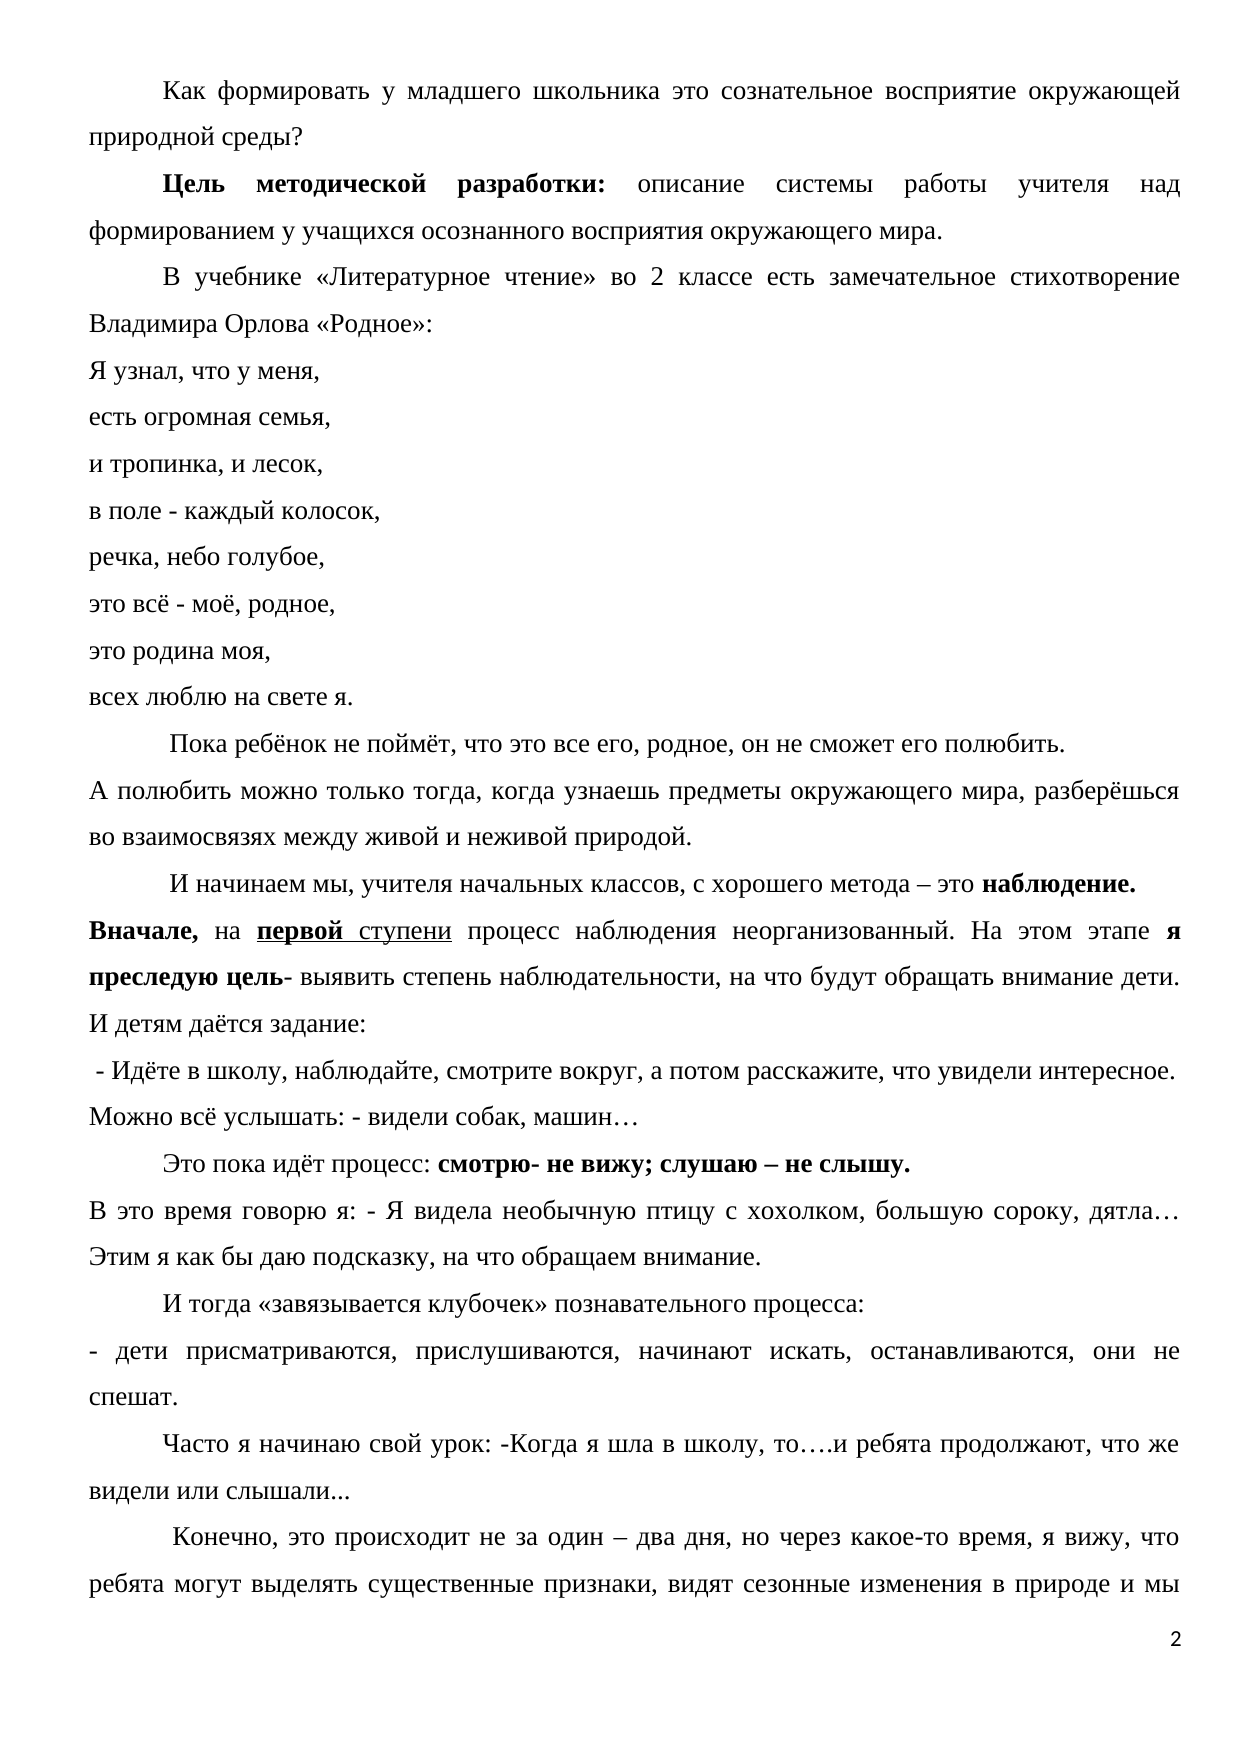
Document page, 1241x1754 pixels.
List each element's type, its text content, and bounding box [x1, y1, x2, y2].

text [89, 1521, 1181, 1598]
text Я узнал, что у меня, [89, 354, 1181, 385]
text Как формировать у младшего школьника это сознательное восприятие окружающей природной среды? [89, 74, 1181, 152]
text - дети присматриваются, прислушиваются, начинают искать, останавливаются, они не спешат. [89, 1334, 1181, 1412]
text Вначале, на первой ступени процесс наблюдения неорганизованный. На этом этапе я преследую цель- выявить степень наблюдательности, на что будут обращать внимание дети. И детям даётся задание: [89, 914, 1181, 1038]
text Это пока идёт процесс: смотрю- не вижу; слушаю – не слышу. [89, 1147, 1181, 1178]
text Можно всё услышать: - видели собак, машин… [89, 1101, 1181, 1132]
text Цель методической разработки: описание системы работы учителя над формированием у учащихся осознанного восприятия окружающего мира. [89, 167, 1181, 245]
text И тогда «завязывается клубочек» познавательного процесса: [89, 1287, 1181, 1318]
text Пока ребёнок не поймёт, что это все его, родное, он не сможет его полюбить. [89, 727, 1181, 758]
text Часто я начинаю свой урок: -Когда я шла в школу, то….и ребята продолжают, что же видели или слышали... [89, 1427, 1181, 1505]
text И начинаем мы, учителя начальных классов, с хорошего метода – это наблюдение. [89, 867, 1181, 898]
text В это время говорю я: - Я видела необычную птицу с хохолком, большую сороку, дятла… Этим я как бы даю подсказку, на что обращаем внимание. [89, 1194, 1181, 1272]
text есть огромная семья, и тропинка, и лесок, в поле - каждый колосок, речка, небо голубое, это всё - моё, родное, это родина моя, всех люблю на свете я. [89, 401, 1181, 712]
text - Идёте в школу, наблюдайте, смотрите вокруг, а потом расскажите, что увидели интересное. [89, 1054, 1181, 1085]
text В учебнике «Литературное чтение» во 2 классе есть замечательное стихотворение Владимира Орлова «Родное»: [89, 261, 1181, 338]
text А полюбить можно только тогда, когда узнаешь предметы окружающего мира, разберёшься во взаимосвязях между живой и неживой природой. [89, 774, 1181, 852]
